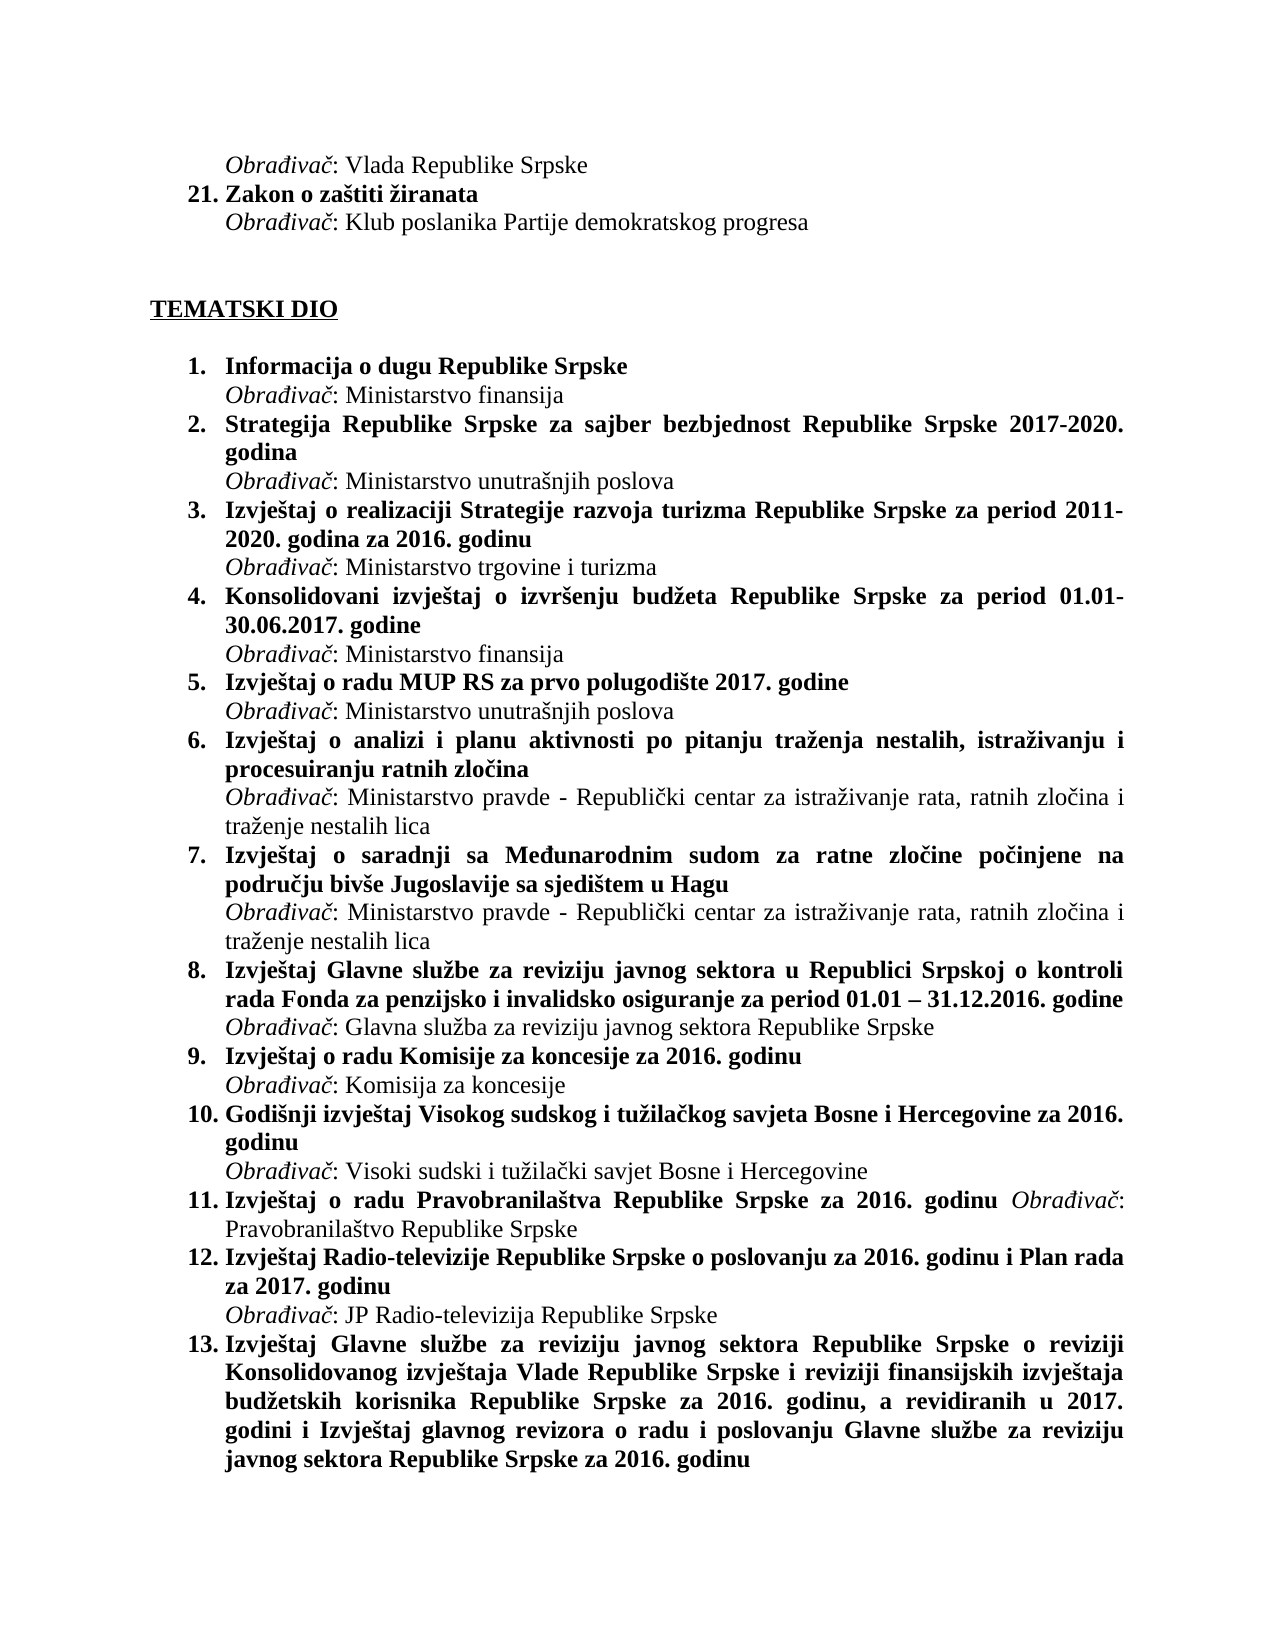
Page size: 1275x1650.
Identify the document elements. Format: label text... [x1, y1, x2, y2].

list Izvještaj o radu Pravobranilaštva Republike Srpske za 2016. godinu Obrađivač: Pravobranilaštvo Republike Srpske [187, 1185, 1125, 1242]
list Informacija o dugu Republike Srpske [187, 351, 1125, 380]
list Izvještaj Glavne službe za reviziju javnog sektora Republike Srpske o reviziji Konsolidovanog izvještaja Vlade Republike Srpske i reviziji finansijskih izvještaja budžetskih korisnika Republike Srpske za 2016. godinu, a revidiranih u 2017. godini i Izvještaj glavnog revizora o radu i poslovanju Glavne službe za reviziju javnog sektora Republike Srpske za 2016. godinu [187, 1329, 1125, 1472]
list Obrađivač: Visoki sudski i tužilački savjet Bosne i Hercegovine [225, 1156, 1125, 1185]
list Obrađivač: Ministarstvo unutrašnjih poslova [225, 696, 1125, 725]
list Izvještaj Radio-televizije Republike Srpske o poslovanju za 2016. godinu i Plan rada za 2017. godinu [187, 1242, 1125, 1300]
list Izvještaj Glavne službe za reviziju javnog sektora u Republici Srpskoj o kontroli rada Fonda za penzijsko i invalidsko osiguranje za period 01.01 – 31.12.2016. godine [187, 955, 1125, 1012]
list Godišnji izvještaj Visokog sudskog i tužilačkog savjeta Bosne i Hercegovine za 2016. godinu [187, 1099, 1125, 1156]
list Konsolidovani izvještaj o izvršenju budžeta Republike Srpske za period 01.01-30.06.2017. godine [187, 581, 1125, 639]
list Zakon o zaštiti žiranata [187, 179, 1125, 207]
list Obrađivač: Ministarstvo unutrašnjih poslova [225, 466, 1125, 495]
list Izvještaj o realizaciji Strategije razvoja turizma Republike Srpske za period 2011-2020. godina za 2016. godinu [187, 495, 1125, 552]
text TEMATSKI DIO [150, 294, 1125, 322]
text Obrađivač: Ministarstvo finansija [225, 639, 1125, 667]
list Obrađivač: Komisija za koncesije [225, 1070, 1125, 1099]
list Izvještaj o radu Komisije za koncesije za 2016. godinu [187, 1041, 1125, 1070]
list Izvještaj o radu MUP RS za prvo polugodište 2017. godine [187, 667, 1125, 696]
list Obrađivač: Ministarstvo trgovine i turizma [225, 552, 1125, 581]
list Obrađivač: Glavna služba za reviziju javnog sektora Republike Srpske [225, 1012, 1125, 1041]
text Obrađivač: Ministarstvo finansija [225, 380, 1125, 409]
text Obrađivač: JP Radio-televizija Republike Srpske [225, 1300, 1125, 1329]
text Obrađivač: Klub poslanika Partije demokratskog progresa [225, 207, 1125, 236]
list Strategija Republike Srpske za sajber bezbjednost Republike Srpske 2017-2020. godina [187, 409, 1125, 466]
list Obrađivač: Ministarstvo pravde - Republički centar za istraživanje rata, ratnih zločina i traženje nestalih lica [225, 897, 1125, 955]
text Obrađivač: Vlada Republike Srpske [225, 150, 1125, 179]
list Izvještaj o analizi i planu aktivnosti po pitanju traženja nestalih, istraživanju i procesuiranju ratnih zločina [187, 725, 1125, 782]
list Obrađivač: Ministarstvo pravde - Republički centar za istraživanje rata, ratnih zločina i traženje nestalih lica [225, 782, 1125, 840]
list Izvještaj o saradnji sa Međunarodnim sudom za ratne zločine počinjene na području bivše Jugoslavije sa sjedištem u Hagu [187, 840, 1125, 897]
